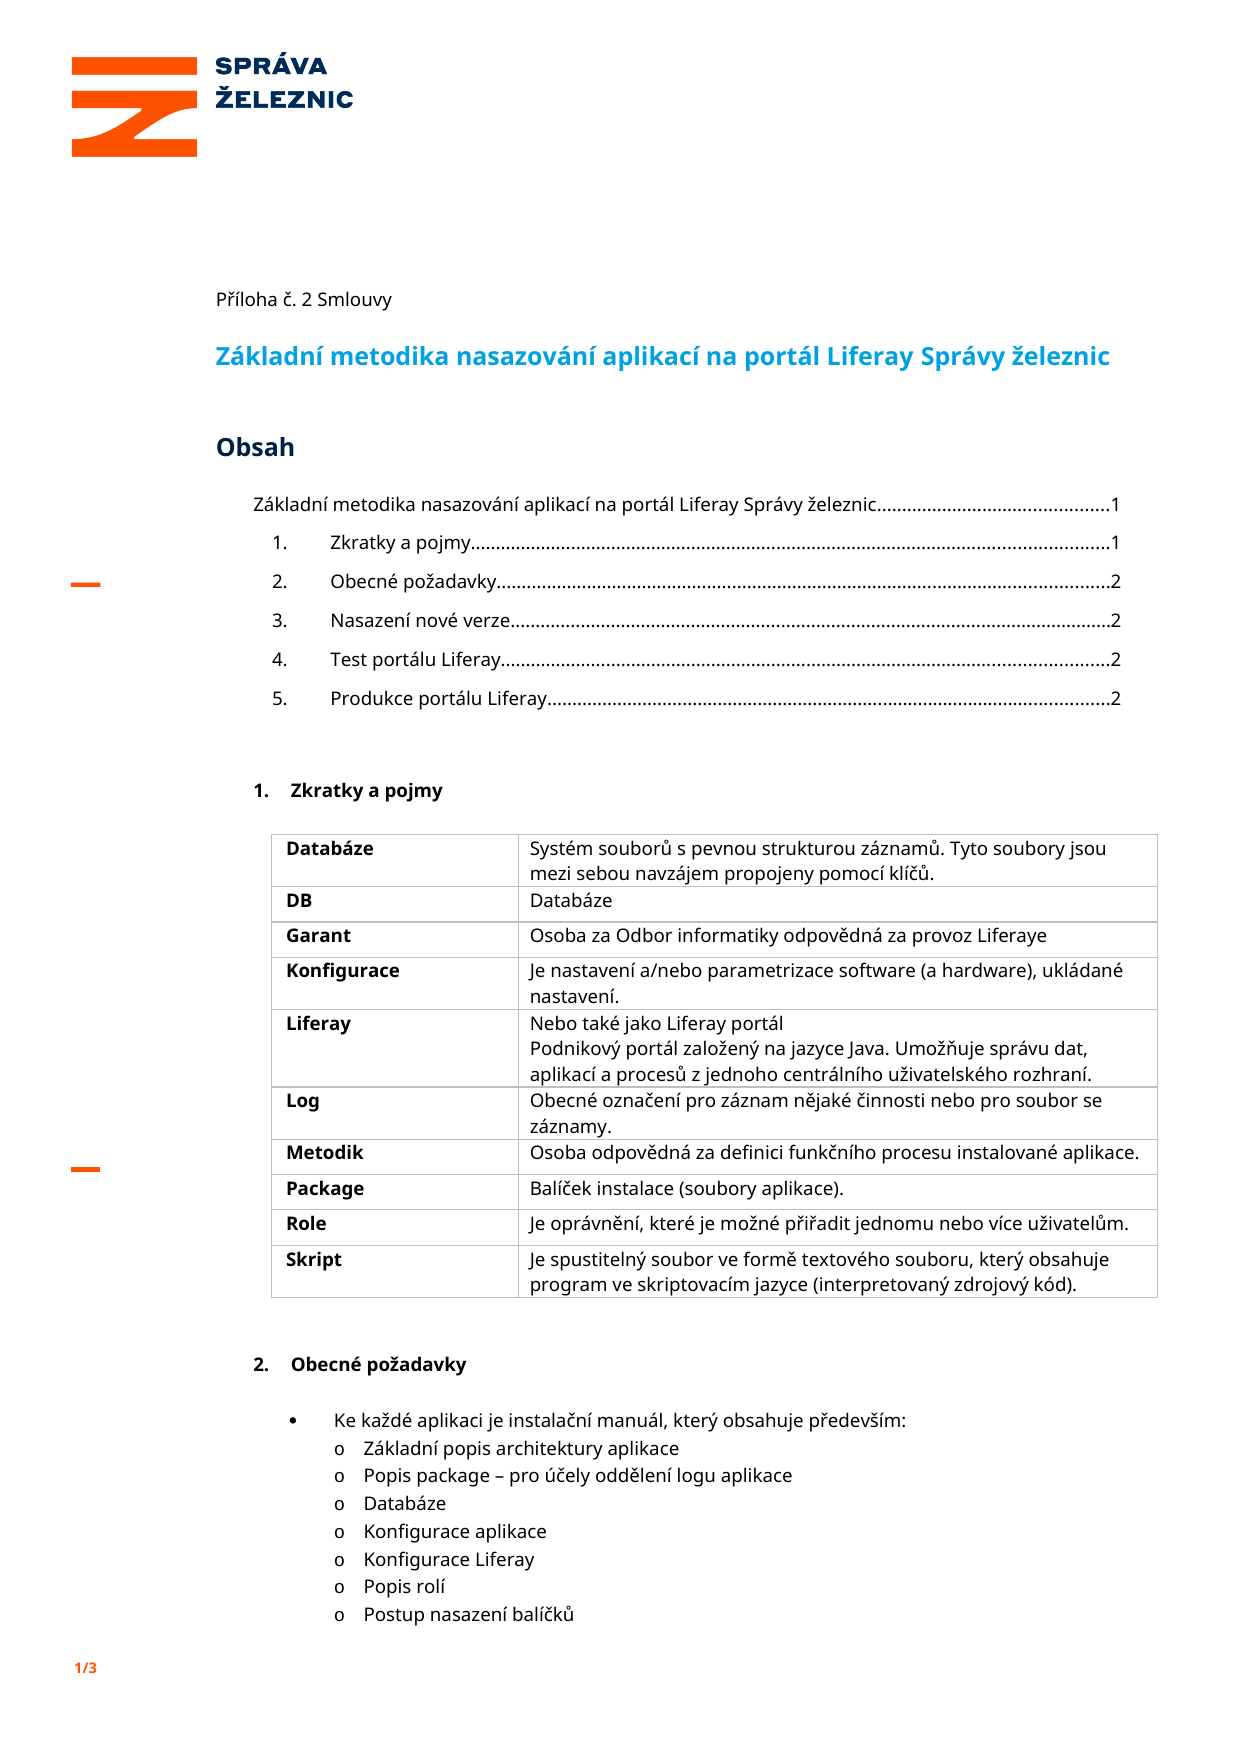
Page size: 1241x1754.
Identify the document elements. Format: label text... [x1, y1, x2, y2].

list Popis package – pro účely oddělení logu aplikace [334, 1463, 1122, 1488]
list Konfigurace aplikace [334, 1518, 1122, 1544]
table_cell Konfigurace [272, 958, 518, 1009]
table_cell Je spustitelný soubor ve formě textového souboru, který obsahuje program ve skriptovacím jazyce (interpretovaný zdrojový kód). [519, 1246, 1157, 1297]
table_cell DB [272, 887, 518, 921]
table_cell Package [272, 1175, 518, 1209]
table_header Systém souborů s pevnou strukturou záznamů. Tyto soubory jsou mezi sebou navzájem propojeny pomocí klíčů. [519, 835, 1157, 886]
table_cell Skript [272, 1246, 518, 1297]
list Popis rolí [334, 1573, 1122, 1599]
table_cell Obecné označení pro záznam nějaké činnosti nebo pro soubor se záznamy. [519, 1088, 1157, 1138]
list Ke každé aplikaci je instalační manuál, který obsahuje především: [289, 1407, 1122, 1432]
table_cell Osoba za Odbor informatiky odpovědná za provoz Liferaye [519, 923, 1157, 957]
table_cell Osoba odpovědná za definici funkčního procesu instalované aplikace. [519, 1140, 1157, 1174]
text Příloha č. 2 Smlouvy [216, 286, 1122, 311]
table_cell Garant [272, 923, 518, 957]
table_cell Nebo také jako Liferay portál Podnikový portál založený na jazyce Java. Umožňuje správu dat, aplikací a procesů z jednoho centrálního uživatelského rozhraní. [519, 1010, 1157, 1086]
list Postup nasazení balíčků [334, 1601, 1122, 1627]
table_cell Je nastavení a/nebo parametrizace software (a hardware), ukládané nastavení. [519, 958, 1157, 1009]
list Konfigurace Liferay [334, 1546, 1122, 1572]
subtitle Zkratky a pojmy [253, 778, 1122, 831]
table_cell Metodik [272, 1140, 518, 1174]
table_cell Liferay [272, 1010, 518, 1086]
list Databáze [334, 1490, 1122, 1516]
table_header Databáze [272, 835, 518, 886]
subtitle Základní metodika nasazování aplikací na portál Liferay Správy železnic [216, 339, 1122, 373]
table_cell Balíček instalace (soubory aplikace). [519, 1175, 1157, 1209]
table_cell Log [272, 1088, 518, 1138]
table_cell Role [272, 1210, 518, 1245]
picture [71, 52, 353, 157]
table_cell Je oprávnění, které je možné přiřadit jednomu nebo více uživatelům. [519, 1210, 1157, 1245]
list Základní popis architektury aplikace [334, 1435, 1122, 1461]
subtitle Obecné požadavky [253, 1351, 1122, 1376]
table_cell Databáze [519, 887, 1157, 921]
